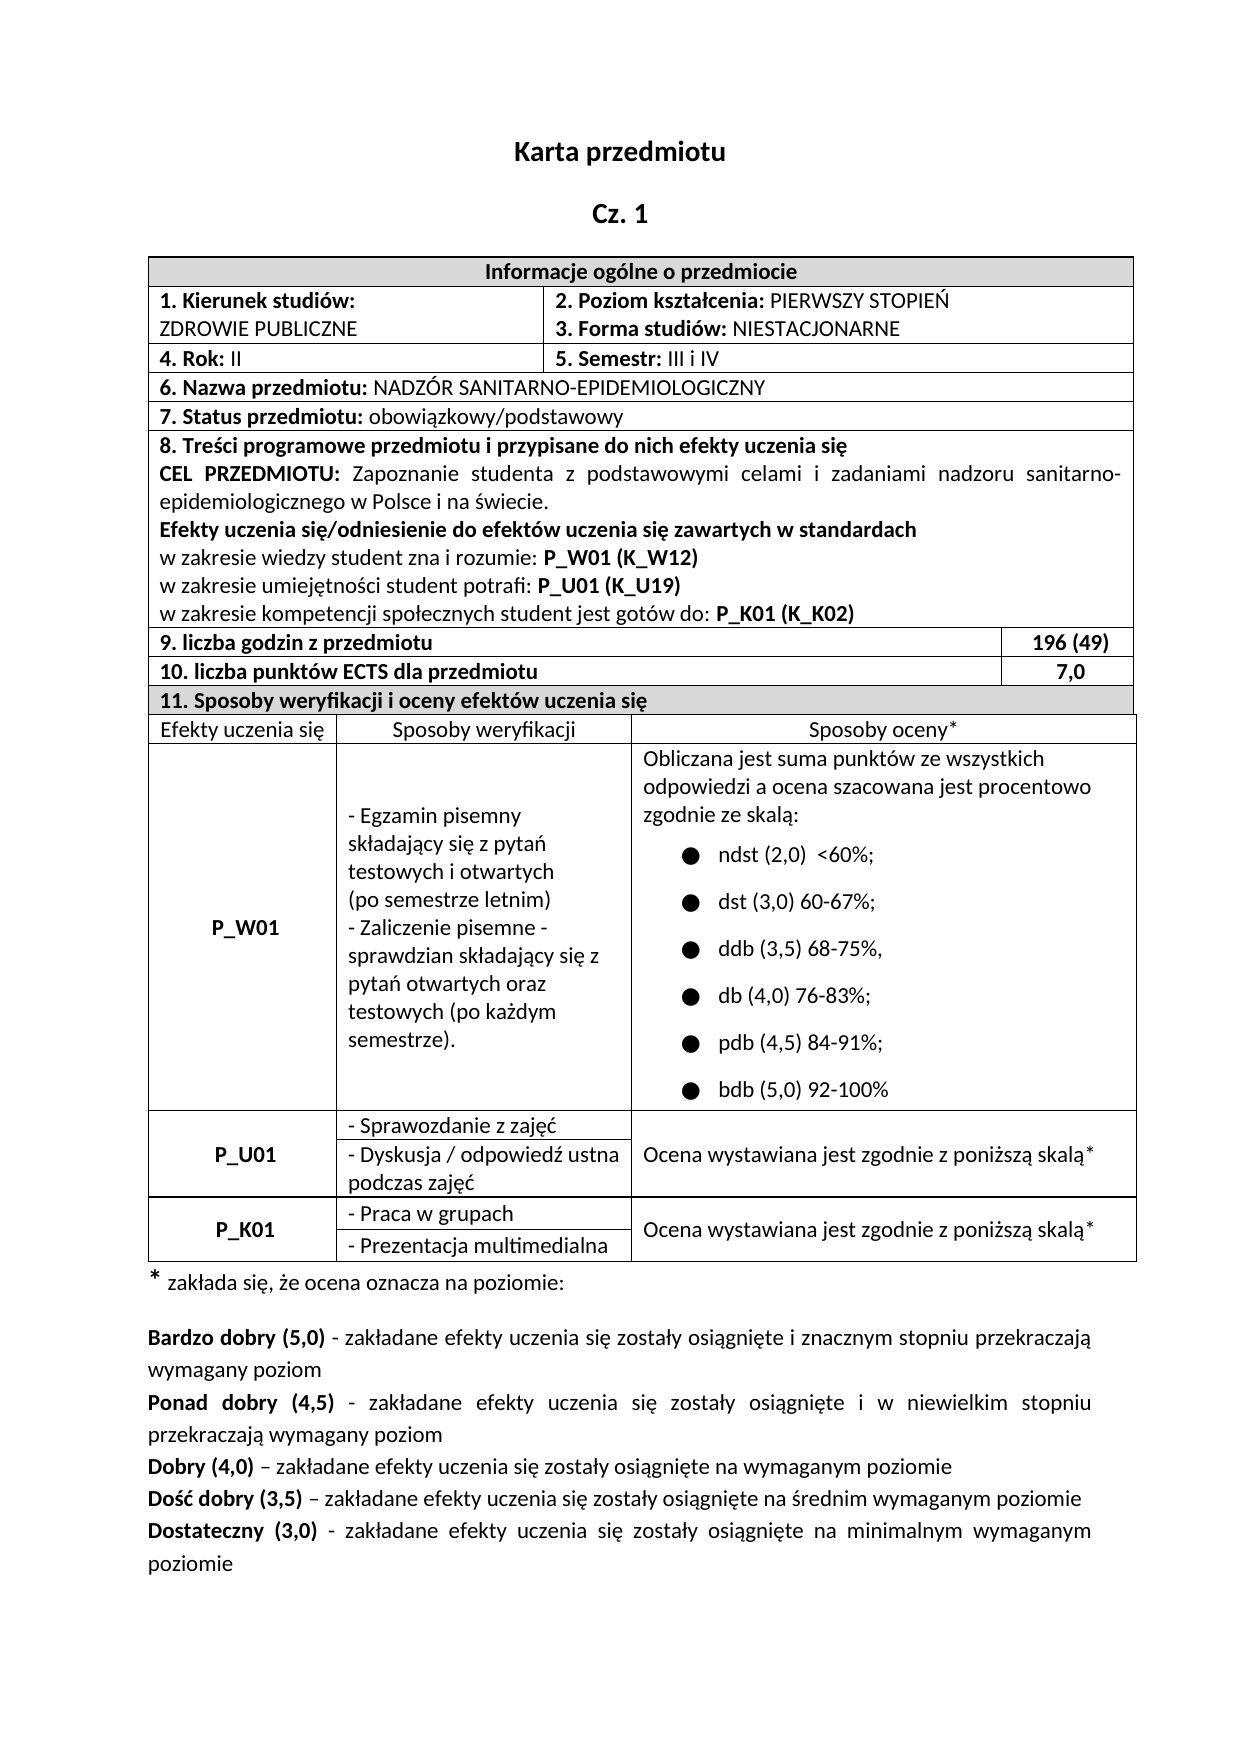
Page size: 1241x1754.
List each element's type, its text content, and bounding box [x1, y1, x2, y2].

table_cell Efekty uczenia się/odniesienie do efektów uczenia się zawartych w standardach w zakresie wiedzy student zna i rozumie: P_W01 (K_W12) w zakresie umiejętności student potrafi: P_U01 (K_U19) w zakresie kompetencji społecznych student jest gotów do: P_K01 (K_K02) [149, 515, 1133, 627]
text Bardzo dobry (5,0) - zakładane efekty uczenia się zostały osiągnięte i znacznym stopniu przekraczają wymagany poziom [148, 1323, 1093, 1383]
table_cell 2. Poziom kształcenia: PIERWSZY STOPIEŃ 3. Forma studiów: NIESTACJONARNE [544, 287, 1133, 343]
table_cell 196 (49) [1002, 628, 1133, 656]
table_cell Obliczana jest suma punktów ze wszystkich odpowiedzi a ocena szacowana jest procentowo zgodnie ze skalą: ndst (2,0) <60%; dst (3,0) 60-67%; ddb (3,5) 68-75%, db (4,0) 76-83%; pdb (4,5) 84-91%; bdb (5,0) 92-100% [632, 744, 1136, 1110]
table_cell - Egzamin pisemny składający się z pytań testowych i otwartych (po semestrze letnim) - Zaliczenie pisemne - sprawdzian składający się z pytań otwartych oraz testowych (po każdym semestrze). [337, 744, 631, 1110]
text Dość dobry (3,5) – zakładane efekty uczenia się zostały osiągnięte na średnim wymaganym poziomie [148, 1484, 1093, 1512]
table_cell 11. Sposoby weryfikacji i oceny efektów uczenia się [149, 686, 1133, 714]
table_header Informacje ogólne o przedmiocie [149, 258, 1133, 286]
table_cell 4. Rok: II [149, 344, 543, 372]
table_cell - Prezentacja multimedialna [337, 1230, 631, 1261]
table_cell 5. Semestr: III i IV [544, 344, 1133, 372]
table_cell 10. liczba punktów ECTS dla przedmiotu [149, 657, 1001, 685]
text Ponad dobry (4,5) - zakładane efekty uczenia się zostały osiągnięte i w niewielkim stopniu przekraczają wymagany poziom [148, 1388, 1093, 1448]
table_cell 1. Kierunek studiów: ZDROWIE PUBLICZNE [149, 287, 543, 343]
table_cell 9. liczba godzin z przedmiotu [149, 628, 1001, 656]
text * zakłada się, że ocena oznacza na poziomie: [148, 1262, 1093, 1297]
table_cell P_W01 [149, 744, 336, 1110]
table_cell Ocena wystawiana jest zgodnie z poniższą skalą* [632, 1111, 1136, 1196]
table_cell Sposoby oceny* [632, 715, 1136, 743]
text Dobry (4,0) – zakładane efekty uczenia się zostały osiągnięte na wymaganym poziomie [148, 1452, 1093, 1480]
text Karta przedmiotu [148, 133, 1093, 168]
table_cell 8. Treści programowe przedmiotu i przypisane do nich efekty uczenia się CEL PRZEDMIOTU: Zapoznanie studenta z podstawowymi celami i zadaniami nadzoru sanitarno-epidemiologicznego w Polsce i na świecie. [149, 431, 1133, 515]
table_cell Sposoby weryfikacji [337, 715, 631, 743]
table_cell 7. Status przedmiotu: obowiązkowy/podstawowy [149, 402, 1133, 430]
table_cell 7,0 [1002, 657, 1133, 685]
table_cell - Praca w grupach [337, 1198, 631, 1228]
table_cell - Dyskusja / odpowiedź ustna podczas zajęć [337, 1140, 631, 1196]
table_cell P_U01 [149, 1111, 336, 1196]
text Cz. 1 [148, 195, 1093, 230]
table_cell Ocena wystawiana jest zgodnie z poniższą skalą* [632, 1198, 1136, 1261]
table_cell 6. Nazwa przedmiotu: NADZÓR SANITARNO-EPIDEMIOLOGICZNY [149, 373, 1133, 401]
table_cell P_K01 [149, 1198, 336, 1261]
text Dostateczny (3,0) - zakładane efekty uczenia się zostały osiągnięte na minimalnym wymaganym poziomie [148, 1516, 1093, 1577]
table_cell Efekty uczenia się [149, 715, 336, 743]
table_cell - Sprawozdanie z zajęć [337, 1111, 631, 1139]
